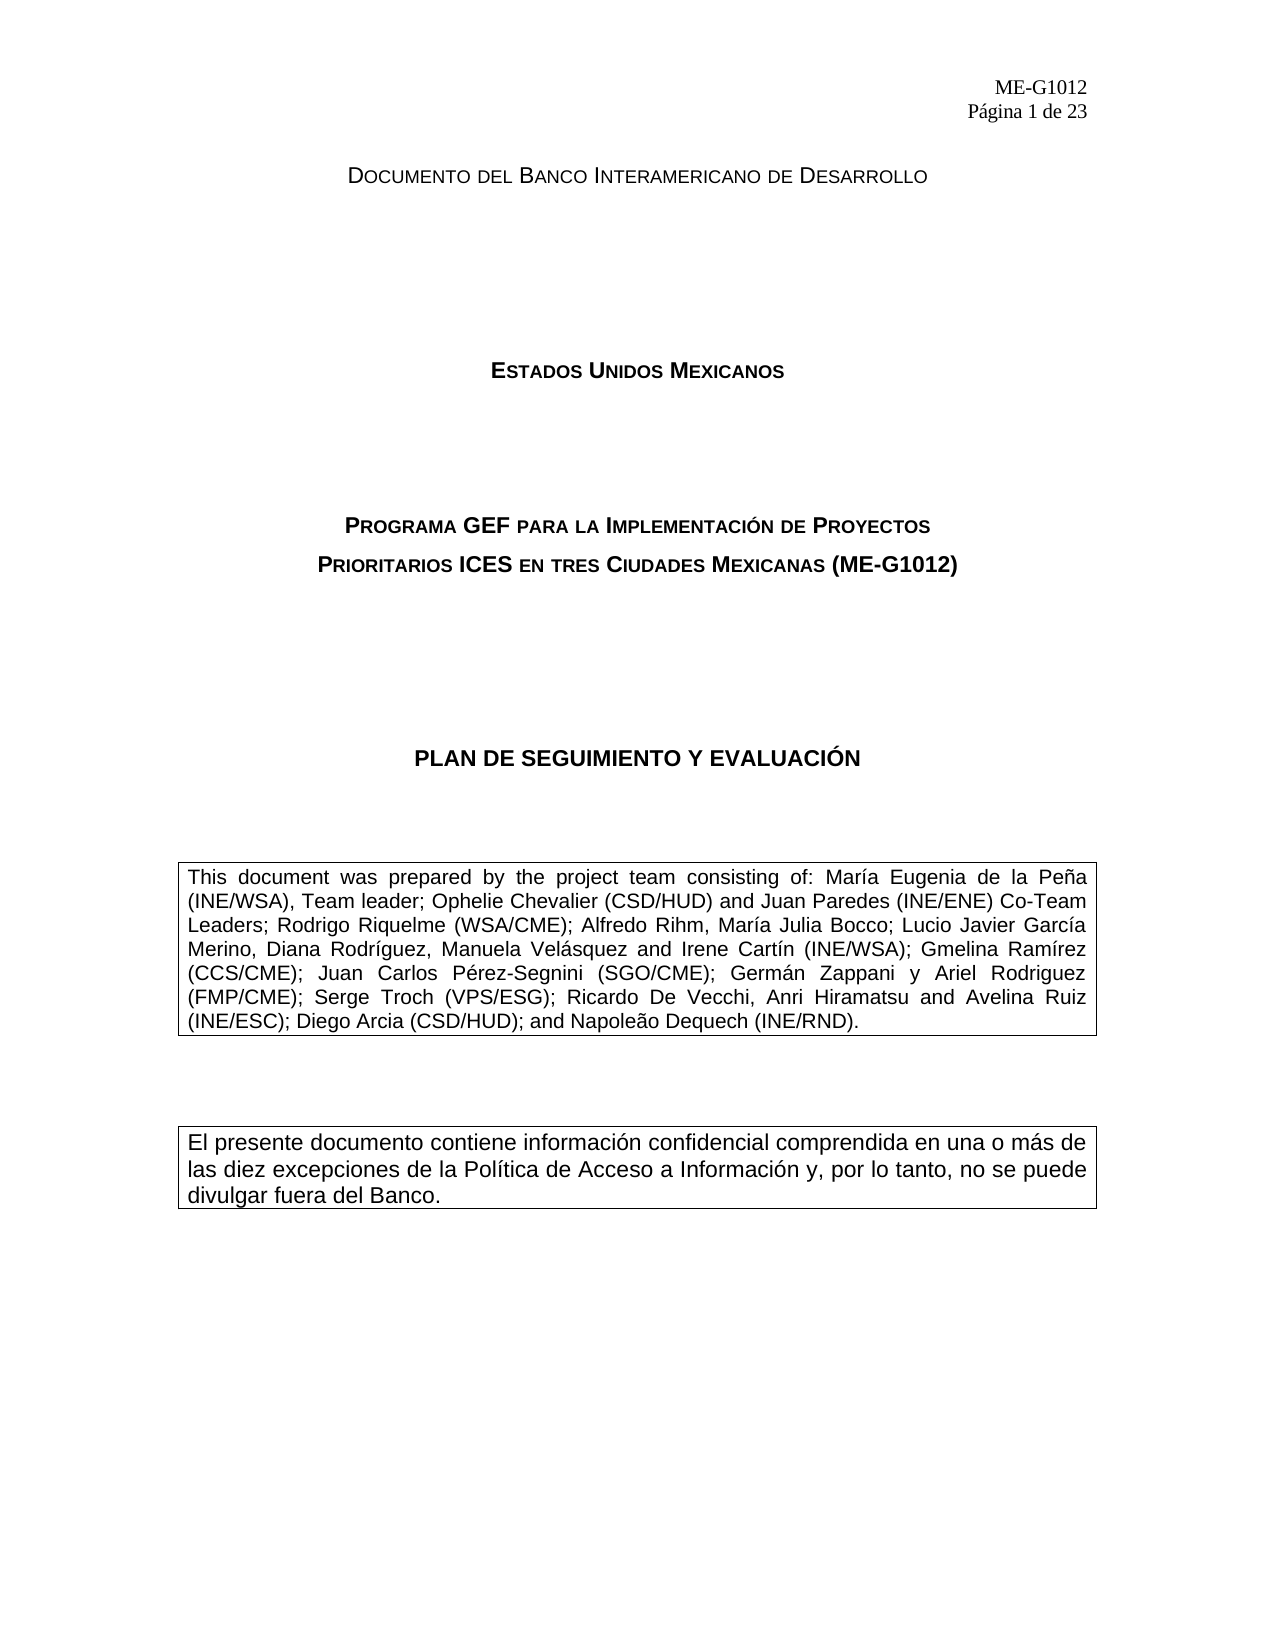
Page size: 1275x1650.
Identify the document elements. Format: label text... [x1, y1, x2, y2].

text Estados Unidos Mexicanos [187, 357, 1087, 383]
text Prioritarios ICES en tres Ciudades Mexicanas (ME-G1012) [187, 551, 1087, 577]
text Programa GEF para la Implementación de Proyectos [187, 512, 1087, 538]
text El presente documento contiene información confidencial comprendida en una o más de las diez excepciones de la Política de Acceso a Información y, por lo tanto, no se puede divulgar fuera del Banco. [179, 1127, 1096, 1208]
text This document was prepared by the project team consisting of: María Eugenia de la Peña (INE/WSA), Team leader; Ophelie Chevalier (CSD/HUD) and Juan Paredes (INE/ENE) Co-Team Leaders; Rodrigo Riquelme (WSA/CME); Alfredo Rihm, María Julia Bocco; Lucio Javier García Merino, Diana Rodríguez, Manuela Velásquez and Irene Cartín (INE/WSA); Gmelina Ramírez (CCS/CME); Juan Carlos Pérez-Segnini (SGO/CME); Germán Zappani y Ariel Rodriguez (FMP/CME); Serge Troch (VPS/ESG); Ricardo De Vecchi, Anri Hiramatsu and Avelina Ruiz (INE/ESC); Diego Arcia (CSD/HUD); and Napoleão Dequech (INE/RND). [179, 863, 1096, 1035]
text Documento del Banco Interamericano de Desarrollo [187, 162, 1087, 189]
text PLAN DE SEGUIMIENTO Y EVALUACIÓN [187, 745, 1087, 772]
